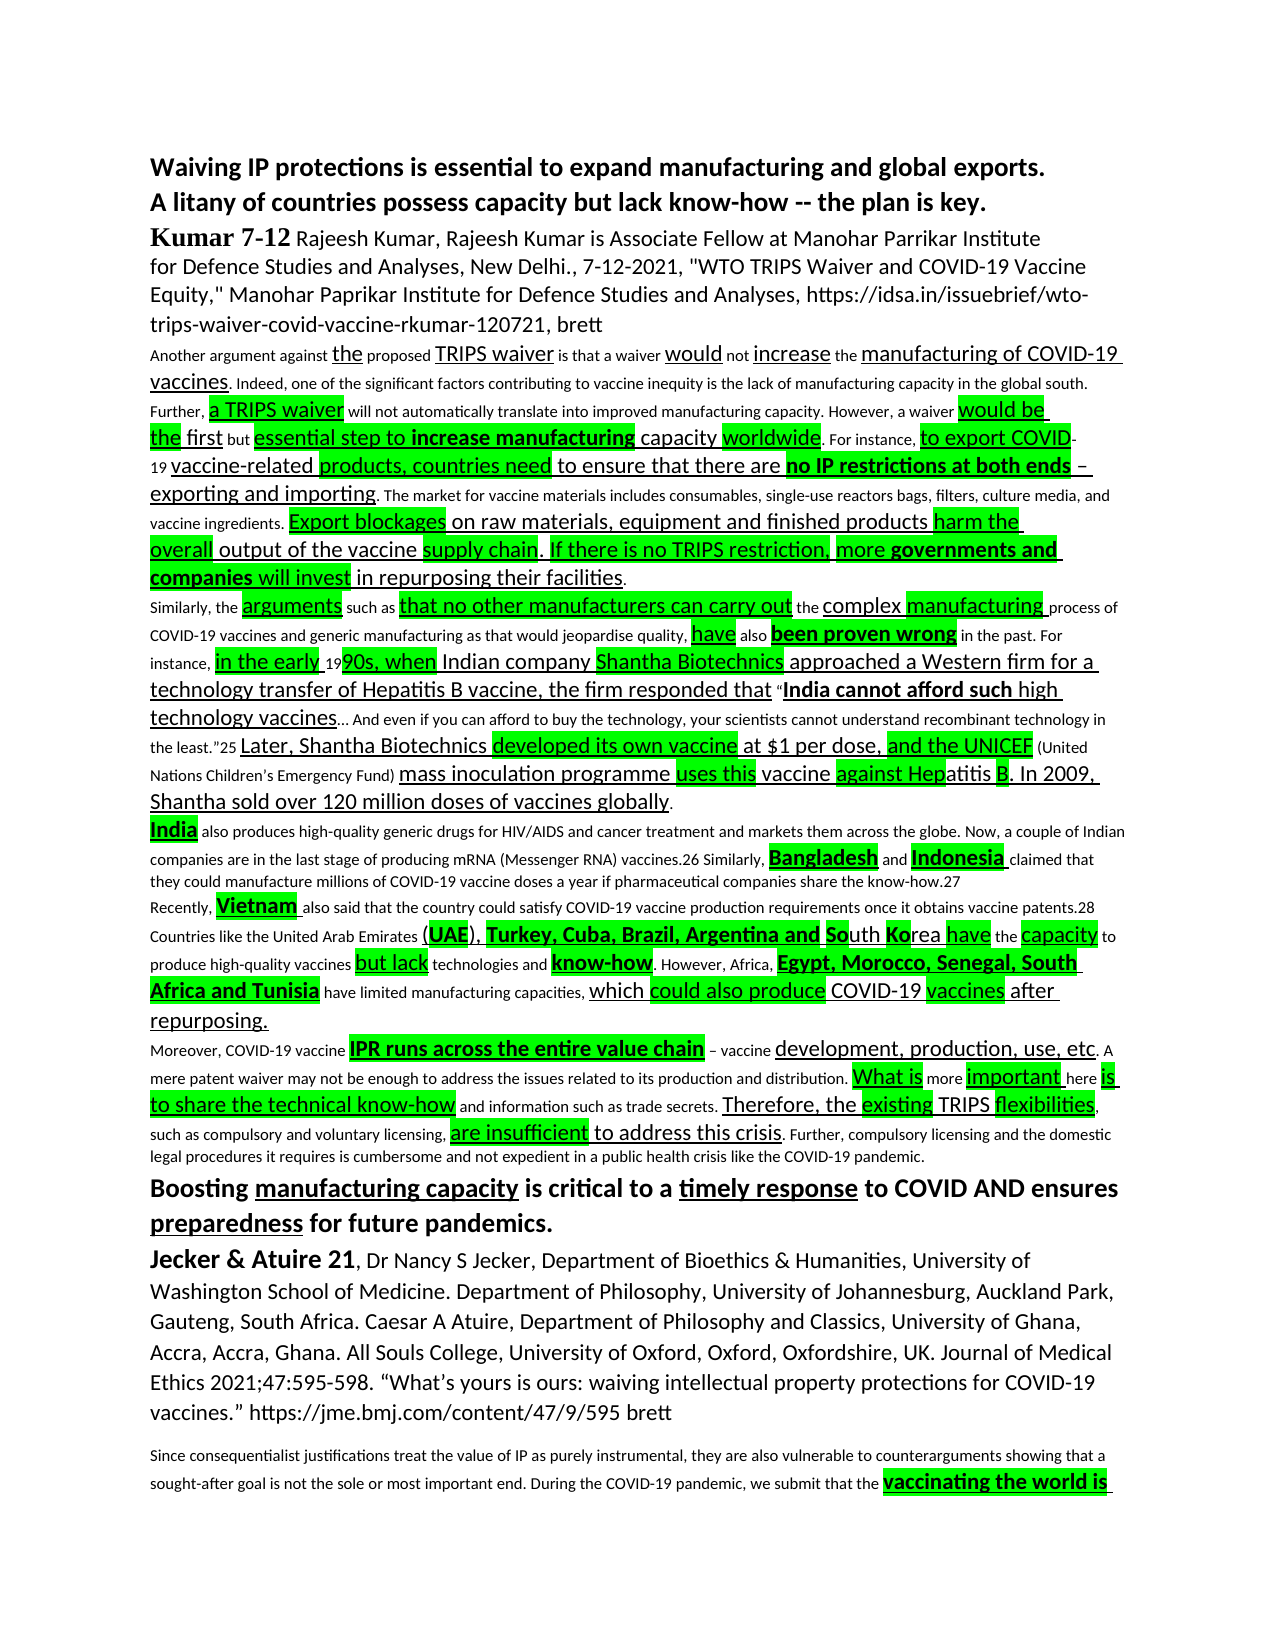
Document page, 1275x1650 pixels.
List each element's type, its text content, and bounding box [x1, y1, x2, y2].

text Similarly, the arguments such as that no other manufacturers can carry out the complex manufacturing process of COVID-19 vaccines and generic manufacturing as that would jeopardise quality, have also been proven wrong in the past. For instance, in the early 1990s, when Indian company Shantha Biotechnics approached a Western firm for a technology transfer of Hepatitis B vaccine, the firm responded that “India cannot afford such high technology vaccines… And even if you can afford to buy the technology, your scientists cannot understand recombinant technology in the least.”25 Later, Shantha Biotechnics developed its own vaccine at $1 per dose, and the UNICEF (United Nations Children’s Emergency Fund) mass inoculation programme uses this vaccine against Hepatitis B. In 2009, Shantha sold over 120 million doses of vaccines globally. [150, 591, 1125, 815]
text Kumar 7-12 Rajeesh Kumar, Rajeesh Kumar is Associate Fellow at Manohar Parrikar Institute for Defence Studies and Analyses, New Delhi., 7-12-2021, "WTO TRIPS Waiver and COVID-19 Vaccine Equity," Manohar Paprikar Institute for Defence Studies and Analyses, https://idsa.in/issuebrief/wto-trips-waiver-covid-vaccine-rkumar-120721, brett [150, 221, 1125, 339]
text Moreover, COVID-19 vaccine IPR runs across the entire value chain – vaccine development, production, use, etc. A mere patent waiver may not be enough to address the issues related to its production and distribution. What is more important here is to share the technical know-how and information such as trade secrets. Therefore, the existing TRIPS flexibilities, such as compulsory and voluntary licensing, are insufficient to address this crisis. Further, compulsory licensing and the domestic legal procedures it requires is cumbersome and not expedient in a public health crisis like the COVID-19 pandemic. [150, 1034, 1125, 1167]
text Jecker & Atuire 21, Dr Nancy S Jecker, Department of Bioethics & Humanities, University of Washington School of Medicine. Department of Philosophy, University of Johannesburg, Auckland Park, Gauteng, South Africa. Caesar A Atuire, Department of Philosophy and Classics, University of Ghana, Accra, Accra, Ghana. All Souls College, University of Oxford, Oxford, Oxfordshire, UK. Journal of Medical Ethics 2021;47:595-598. “What’s yours is ours: waiving intellectual property protections for COVID-19 vaccines.” https://jme.bmj.com/content/47/9/595 brett [150, 1242, 1125, 1426]
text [150, 1445, 1125, 1496]
subtitle Waiving IP protections is essential to expand manufacturing and global exports. A litany of countries possess capacity but lack know-how -- the plan is key. [150, 150, 1125, 219]
subtitle Boosting manufacturing capacity is critical to a timely response to COVID AND ensures preparedness for future pandemics. [150, 1171, 1125, 1239]
text India also produces high-quality generic drugs for HIV/AIDS and cancer treatment and markets them across the globe. Now, a couple of Indian companies are in the last stage of producing mRNA (Messenger RNA) vaccines.26 Similarly, Bangladesh and Indonesia claimed that they could manufacture millions of COVID-19 vaccine doses a year if pharmaceutical companies share the know-how.27 Recently, Vietnam also said that the country could satisfy COVID-19 vaccine production requirements once it obtains vaccine patents.28 Countries like the United Arab Emirates (UAE), Turkey, Cuba, Brazil, Argentina and South Korea have the capacity to produce high-quality vaccines but lack technologies and know-how. However, Africa, Egypt, Morocco, Senegal, South Africa and Tunisia have limited manufacturing capacities, which could also produce COVID-19 vaccines after repurposing. [150, 815, 1125, 1034]
text Another argument against the proposed TRIPS waiver is that a waiver would not increase the manufacturing of COVID-19 vaccines. Indeed, one of the significant factors contributing to vaccine inequity is the lack of manufacturing capacity in the global south. Further, a TRIPS waiver will not automatically translate into improved manufacturing capacity. However, a waiver would be the first but essential step to increase manufacturing capacity worldwide. For instance, to export COVID-19 vaccine-related products, countries need to ensure that there are no IP restrictions at both ends – exporting and importing. The market for vaccine materials includes consumables, single-use reactors bags, filters, culture media, and vaccine ingredients. Export blockages on raw materials, equipment and finished products harm the overall output of the vaccine supply chain. If there is no TRIPS restriction, more governments and companies will invest in repurposing their facilities. [150, 339, 1125, 591]
